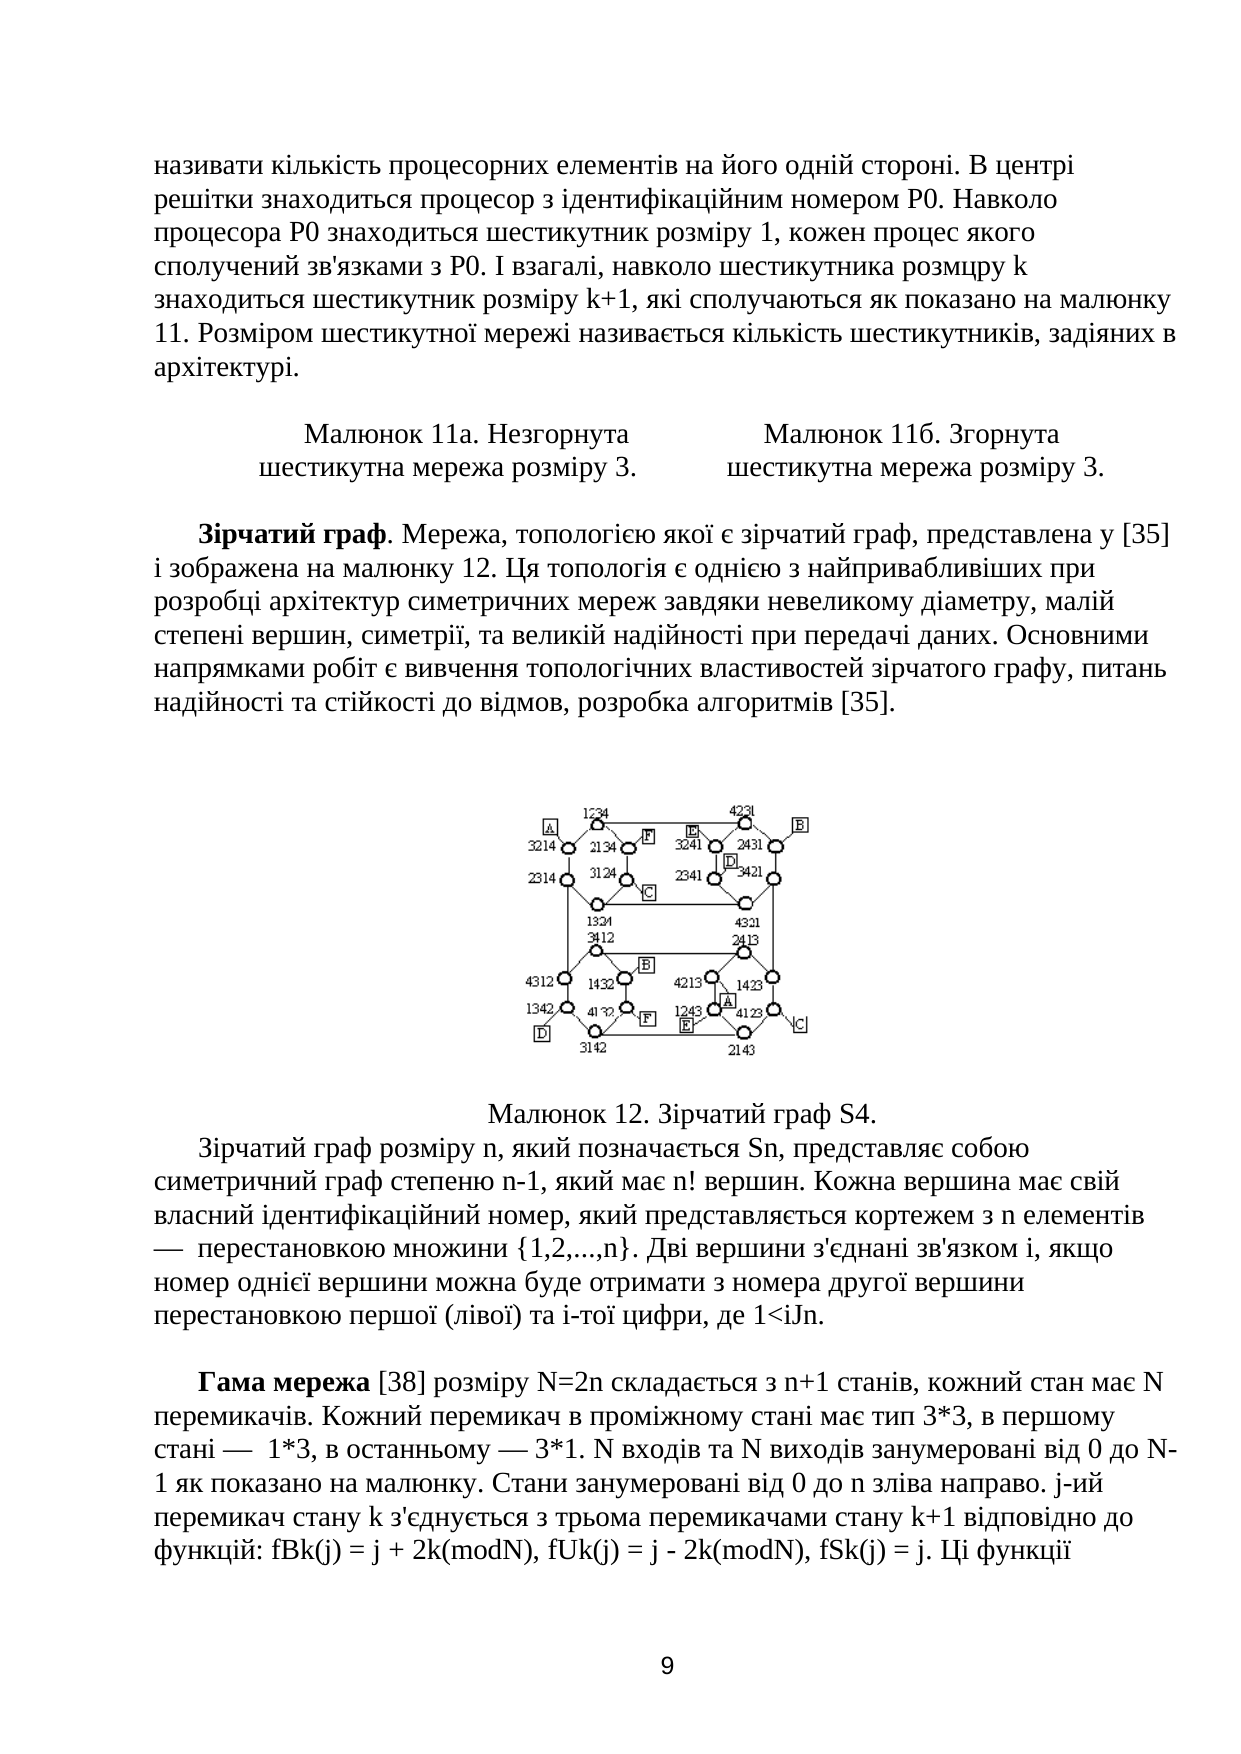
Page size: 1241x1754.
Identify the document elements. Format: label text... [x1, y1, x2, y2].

picture [517, 785, 832, 1063]
text Малюнок 11а. Незгорнута Малюнок 11б. Згорнута [183, 416, 1181, 449]
text Зірчатий граф розміру n, який позначається Sn, представляє собою симетричний граф степеню n-1, який має n! вершин. Кожна вершина має свій власний ідентифікаційний номер, який представляється кортежем з n елементів — перестановкою множини {1,2,...,n}. Дві вершини з'єднані зв'язком i, якщо номер однієї вершини можна буде отримати з номера другої вершини перестановкою першої (лівої) та i-тої цифри, де 1<iЈn. [153, 1130, 1181, 1331]
text шестикутна мережа розміру 3. шестикутна мережа розміру 3. [183, 449, 1181, 483]
text Малюнок 12. Зірчатий граф S4. [183, 1096, 1181, 1130]
text Зірчатий граф. Мережа, топологією якої є зірчатий граф, представлена у [35] і зображена на малюнку 12. Ця топологія є однією з найпривабливіших при розробці архітектур симетричних мереж завдяки невеликому діаметру, малій степені вершин, симетрії, та великій надійності при передачі даних. Основними напрямками робіт є вивчення топологічних властивостей зірчатого графу, питань надійності та стійкості до відмов, розробка алгоритмів [35]. [153, 517, 1181, 718]
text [153, 1365, 1181, 1566]
